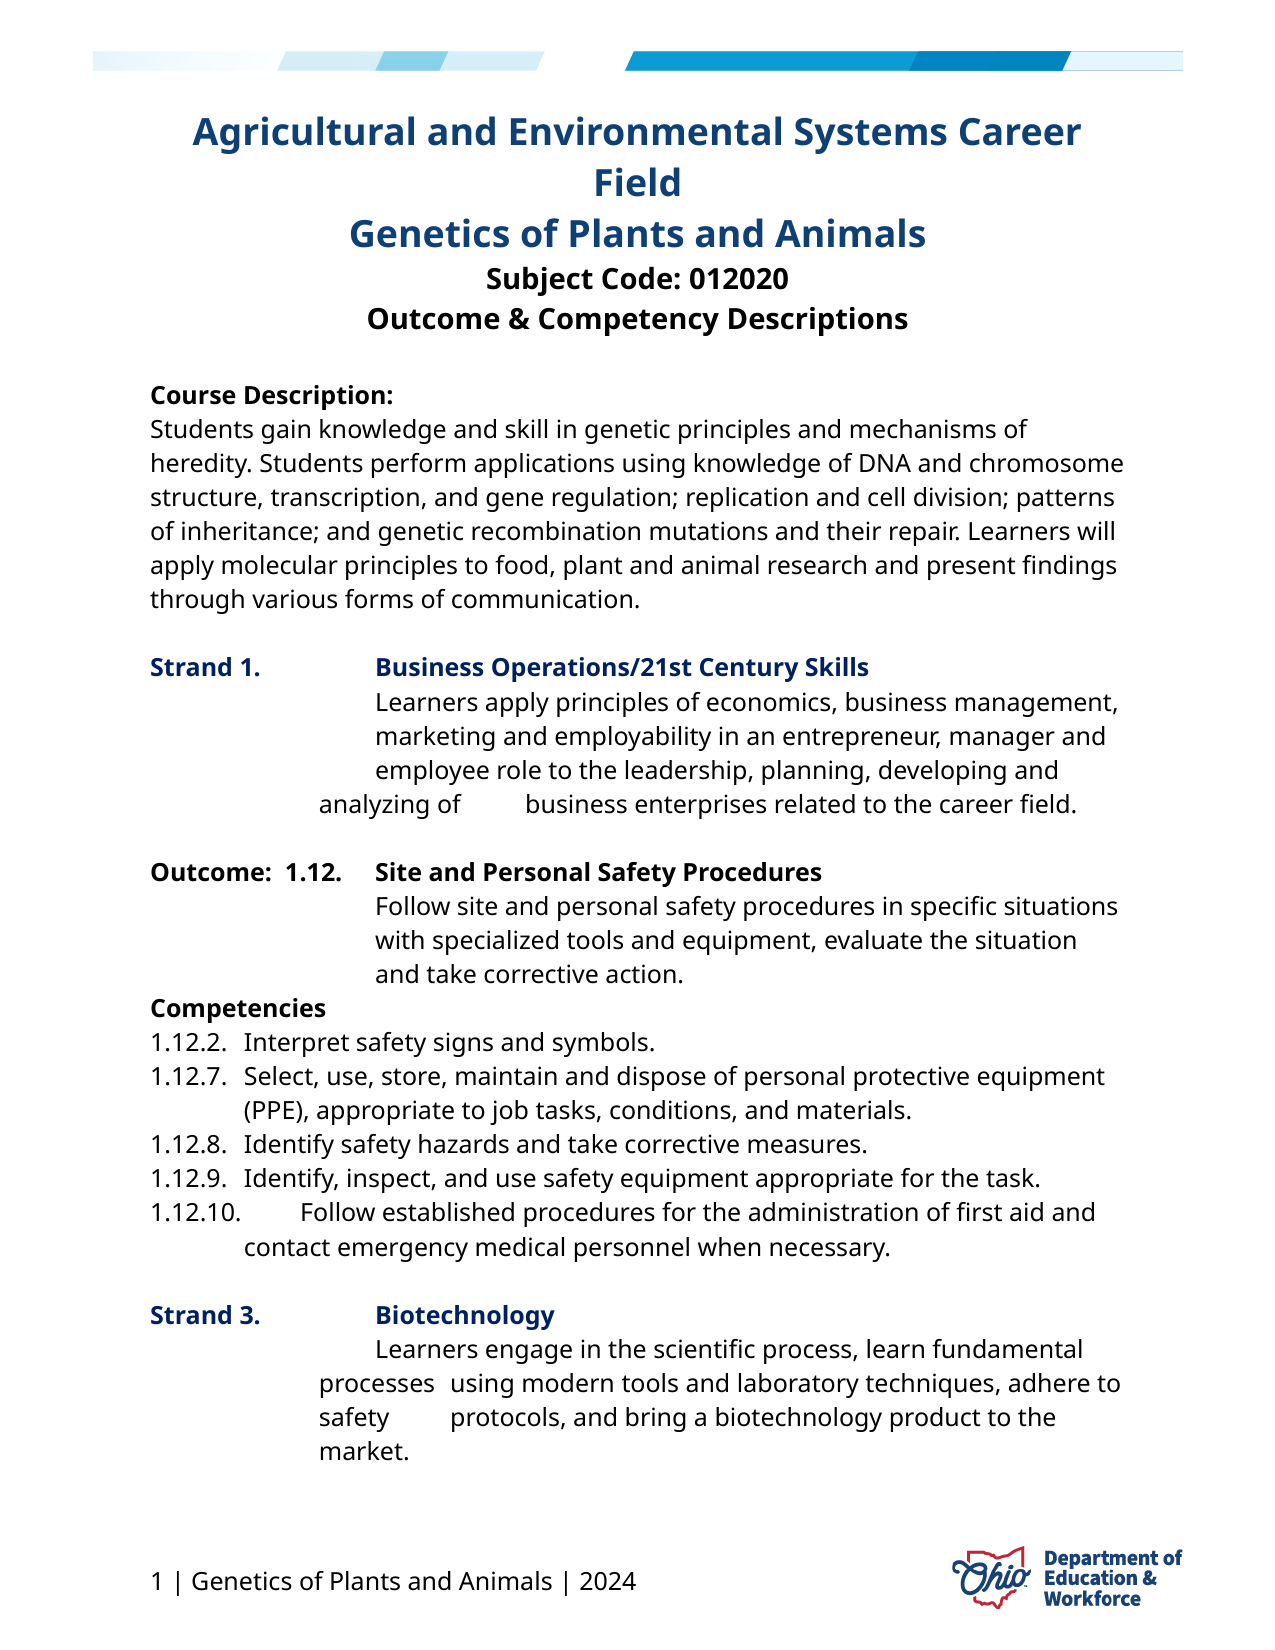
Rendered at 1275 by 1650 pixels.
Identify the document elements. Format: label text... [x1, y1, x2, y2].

subtitle Genetics of Plants and Animals [150, 207, 1125, 258]
text Follow site and personal safety procedures in specific situations with specialized tools and equipment, evaluate the situation and take corrective action. [375, 888, 1125, 991]
text Strand 1. Business Operations/21st Century Skills [150, 650, 1125, 684]
subtitle Agricultural and Environmental Systems Career Field [150, 105, 1125, 207]
text Competencies [150, 991, 1125, 1025]
text Subject Code: 012020 [150, 258, 1125, 298]
text 1.12.9. Identify, inspect, and use safety equipment appropriate for the task. [150, 1161, 1125, 1195]
text Strand 3. Biotechnology [150, 1297, 1125, 1331]
text 1.12.8. Identify safety hazards and take corrective measures. [150, 1127, 1125, 1161]
text 1.12.2. Interpret safety signs and symbols. [150, 1025, 1125, 1059]
text Outcome & Competency Descriptions [150, 298, 1125, 338]
text 1.12.10. Follow established procedures for the administration of first aid and contact emergency medical personnel when necessary. [150, 1195, 1125, 1263]
picture [8, 19, 1267, 1647]
text 1.12.7. Select, use, store, maintain and dispose of personal protective equipment (PPE), appropriate to job tasks, conditions, and materials. [150, 1059, 1125, 1127]
text Learners engage in the scientific process, learn fundamental processes using modern tools and laboratory techniques, adhere to safety protocols, and bring a biotechnology product to the market. [319, 1331, 1125, 1468]
text Students gain knowledge and skill in genetic principles and mechanisms of heredity. Students perform applications using knowledge of DNA and chromosome structure, transcription, and gene regulation; replication and cell division; patterns of inheritance; and genetic recombination mutations and their repair. Learners will apply molecular principles to food, plant and animal research and present findings through various forms of communication. [150, 412, 1125, 616]
text Course Description: [150, 378, 1125, 412]
text Learners apply principles of economics, business management, marketing and employability in an entrepreneur, manager and employee role to the leadership, planning, developing and analyzing of business enterprises related to the career field. [319, 684, 1125, 820]
text Outcome: 1.12. Site and Personal Safety Procedures [150, 854, 1125, 888]
